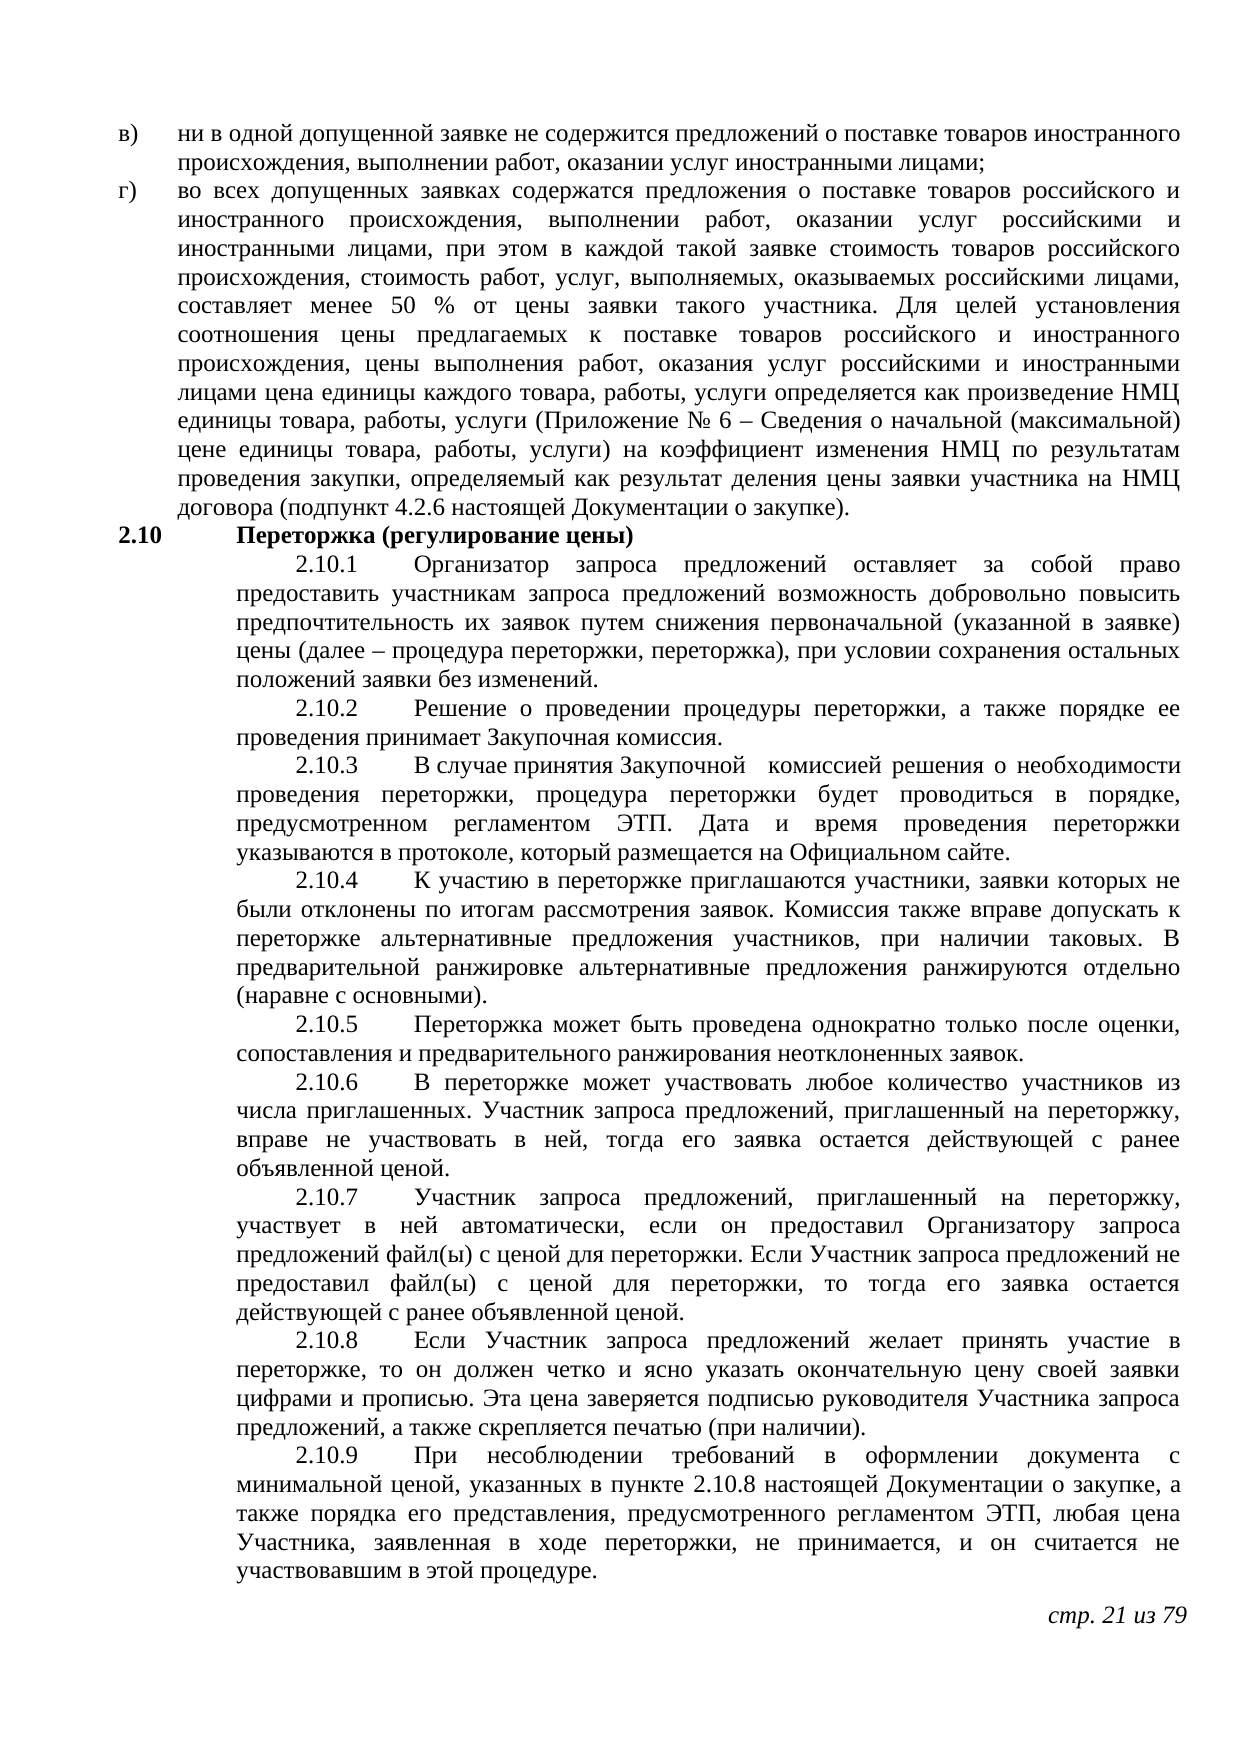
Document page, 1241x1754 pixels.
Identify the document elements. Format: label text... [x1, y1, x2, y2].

subtitle Переторжка (регулирование цены) [118, 521, 1181, 549]
text Если Участник запроса предложений желает принять участие в переторжке, то он должен четко и ясно указать окончательную цену своей заявки цифрами и прописью. Эта цена заверяется подписью руководителя Участника запроса предложений, а также скрепляется печатью (при наличии). [236, 1326, 1181, 1441]
list ни в одной допущенной заявке не содержится предложений о поставке товаров иностранного происхождения, выполнении работ, оказании услуг иностранными лицами; [118, 118, 1181, 176]
text При несоблюдении требований в оформлении документа с минимальной ценой, указанных в пункте 2.10.8 настоящей Документации о закупке, а также порядка его представления, предусмотренного регламентом ЭТП, любая цена Участника, заявленная в ходе переторжки, не принимается, и он считается не участвовавшим в этой процедуре. [236, 1441, 1181, 1584]
text Решение о проведении процедуры переторжки, а также порядке ее проведения принимает Закупочная комиссия. [236, 693, 1181, 751]
text В переторжке может участвовать любое количество участников из числа приглашенных. Участник запроса предложений, приглашенный на переторжку, вправе не участвовать в ней, тогда его заявка остается действующей с ранее объявленной ценой. [236, 1067, 1181, 1182]
text Переторжка может быть проведена однократно только после оценки, сопоставления и предварительного ранжирования неотклоненных заявок. [236, 1009, 1181, 1067]
text К участию в переторжке приглашаются участники, заявки которых не были отклонены по итогам рассмотрения заявок. Комиссия также вправе допускать к переторжке альтернативные предложения участников, при наличии таковых. В предварительной ранжировке альтернативные предложения ранжируются отдельно (наравне с основными). [236, 866, 1181, 1009]
text Организатор запроса предложений оставляет за собой право предоставить участникам запроса предложений возможность добровольно повысить предпочтительность их заявок путем снижения первоначальной (указанной в заявке) цены (далее – процедура переторжки, переторжка), при условии сохранения остальных положений заявки без изменений. [236, 549, 1181, 693]
text В случае принятия Закупочной комиссией решения о необходимости проведения переторжки, процедура переторжки будет проводиться в порядке, предусмотренном регламентом ЭТП. Дата и время проведения переторжки указываются в протоколе, который размещается на Официальном сайте. [236, 751, 1181, 866]
text Участник запроса предложений, приглашенный на переторжку, участвует в ней автоматически, если он предоставил Организатору запроса предложений файл(ы) с ценой для переторжки. Если Участник запроса предложений не предоставил файл(ы) с ценой для переторжки, то тогда его заявка остается действующей с ранее объявленной ценой. [236, 1182, 1181, 1326]
list во всех допущенных заявках содержатся предложения о поставке товаров российского и иностранного происхождения, выполнении работ, оказании услуг российскими и иностранными лицами, при этом в каждой такой заявке стоимость товаров российского происхождения, стоимость работ, услуг, выполняемых, оказываемых российскими лицами, составляет менее 50 % от цены заявки такого участника. Для целей установления соотношения цены предлагаемых к поставке товаров российского и иностранного происхождения, цены выполнения работ, оказания услуг российскими и иностранными лицами цена единицы каждого товара, работы, услуги определяется как произведение НМЦ единицы товара, работы, услуги (Приложение № 6 – Сведения о начальной (максимальной) цене единицы товара, работы, услуги) на коэффициент изменения НМЦ по результатам проведения закупки, определяемый как результат деления цены заявки участника на НМЦ договора (подпункт 4.2.6 настоящей Документации о закупке). [118, 176, 1181, 521]
